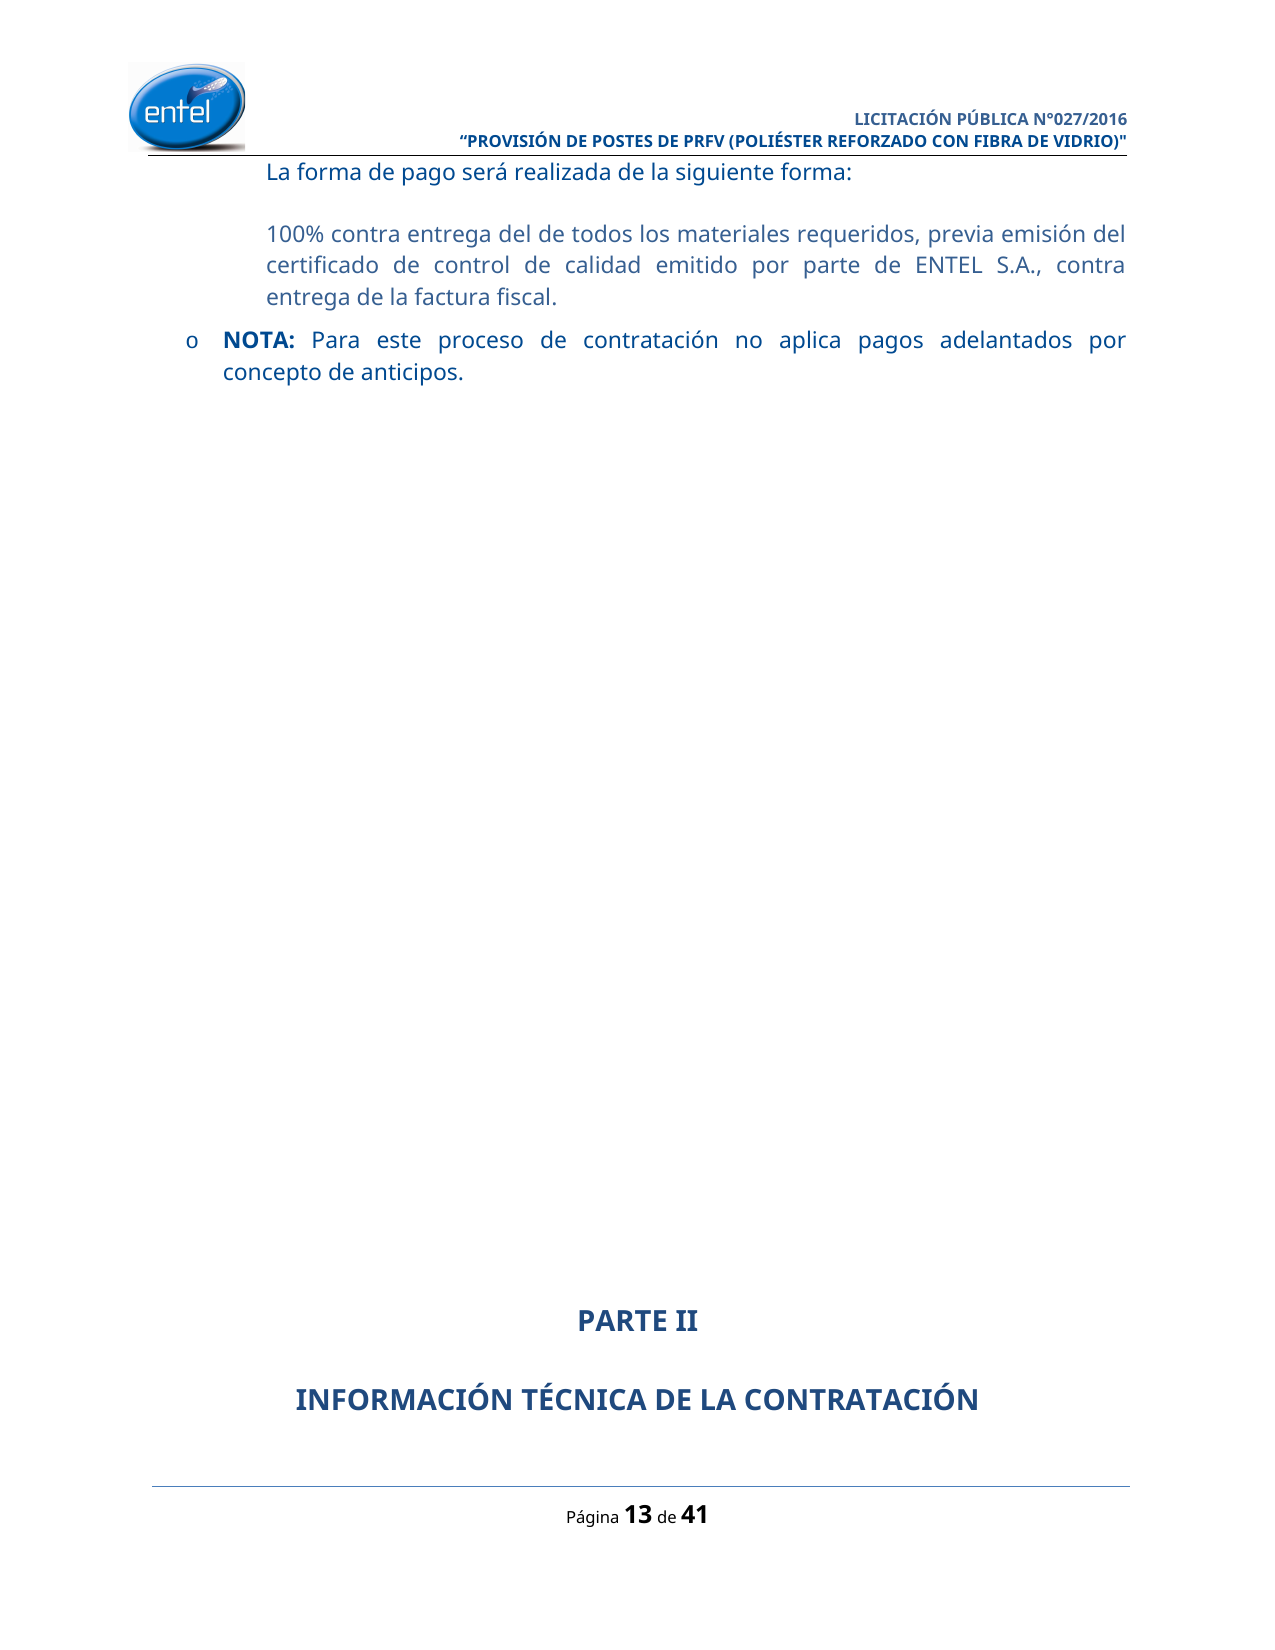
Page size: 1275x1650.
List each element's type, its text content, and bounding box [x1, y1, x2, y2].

text PARTE II [148, 1300, 1127, 1339]
list 100% contra entrega del de todos los materiales requeridos, previa emisión del certificado de control de calidad emitido por parte de ENTEL S.A., contra entrega de la factura fiscal. [266, 218, 1127, 312]
picture [128, 62, 246, 152]
text INFORMACIÓN TÉCNICA DE LA CONTRATACIÓN [148, 1379, 1127, 1419]
list NOTA: Para este proceso de contratación no aplica pagos adelantados por concepto de anticipos. [185, 324, 1127, 387]
text La forma de pago será realizada de la siguiente forma: [266, 156, 1127, 187]
